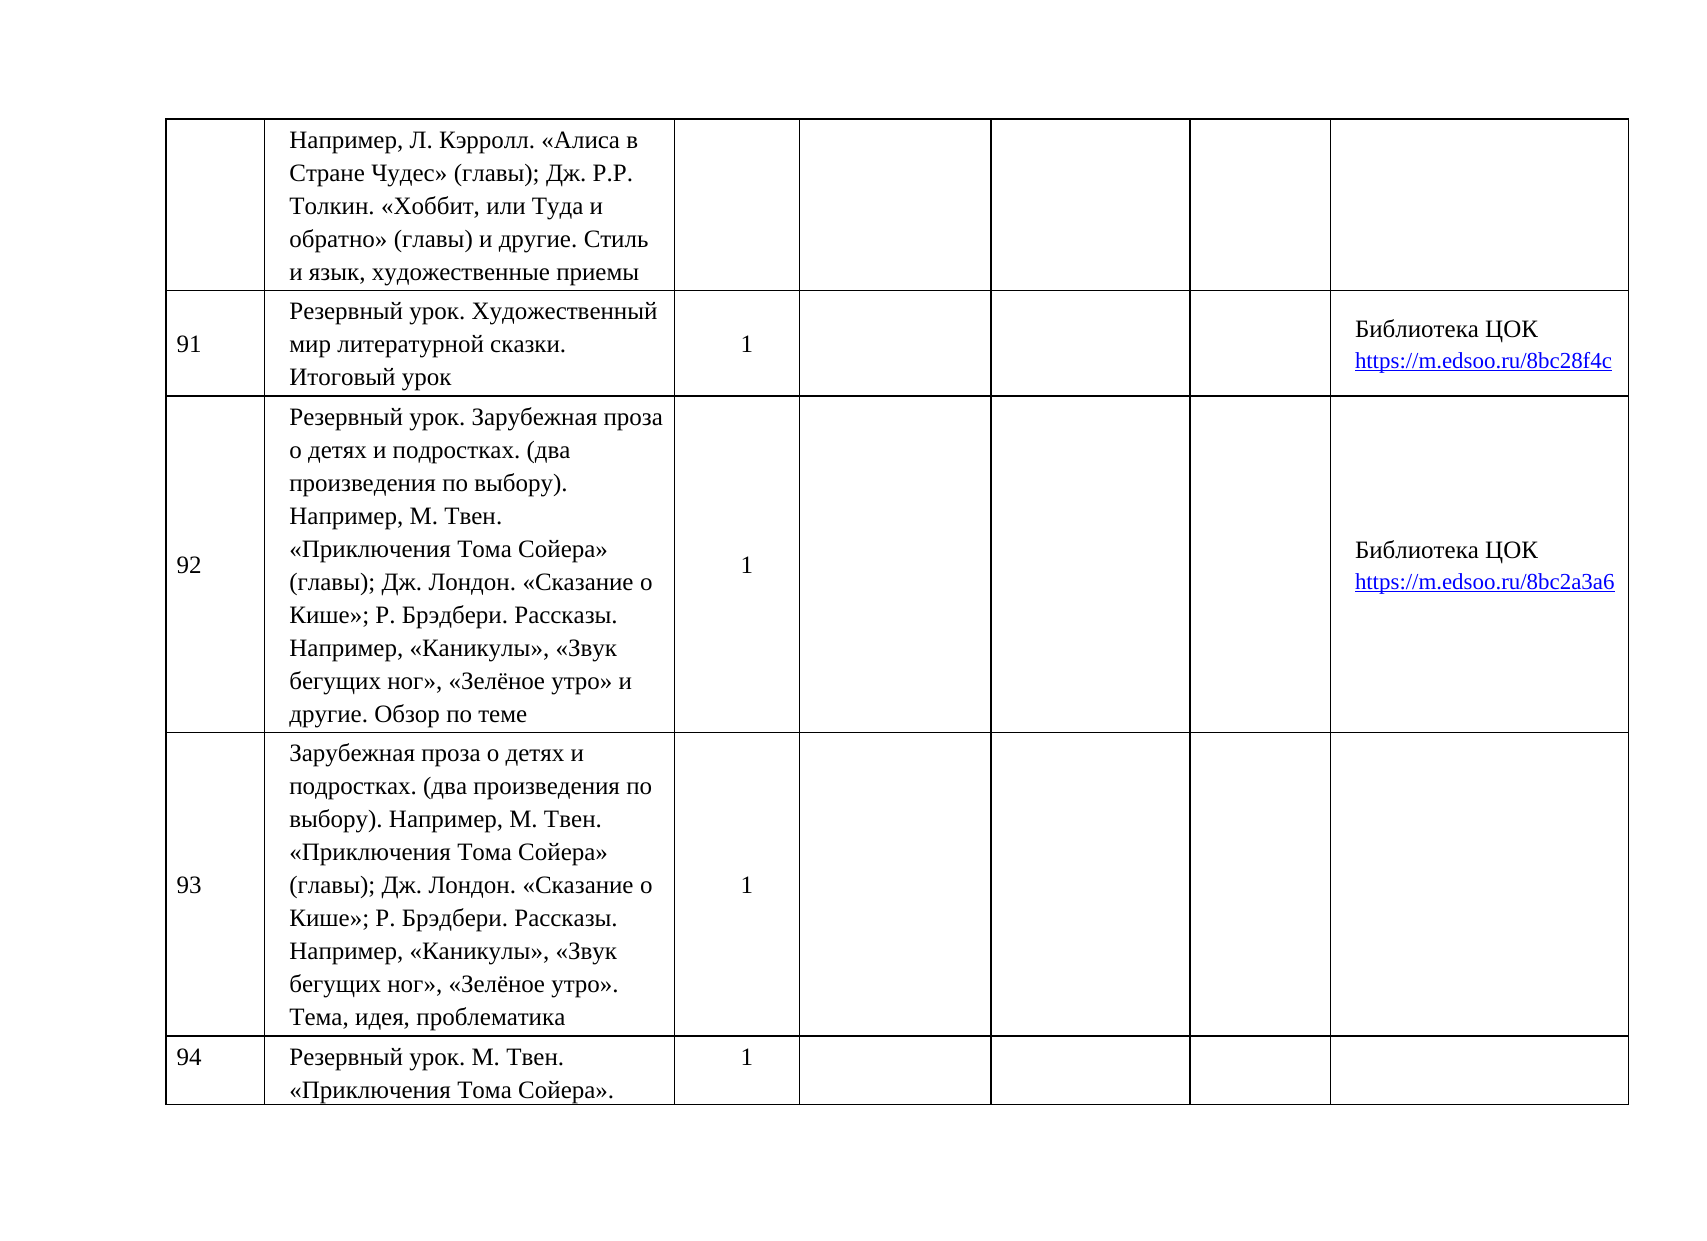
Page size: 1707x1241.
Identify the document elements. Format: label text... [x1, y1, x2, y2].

table_cell Зарубежная проза о детях и подростках. (два произведения по выбору). Например, М. Твен. «Приключения Тома Сойера» (главы); Дж. Лондон. «Сказание о Кише»; Р. Брэдбери. Рассказы. Например, «Каникулы», «Звук бегущих ног», «Зелёное утро». Тема, идея, проблематика [265, 733, 674, 1035]
table_cell [1331, 1037, 1628, 1104]
table_cell 91 [167, 291, 264, 395]
table_cell [1331, 733, 1628, 1035]
table_cell 93 [167, 733, 264, 1035]
table_cell 1 [675, 733, 799, 1035]
table_cell [992, 120, 1189, 289]
table_cell Резервный урок. Художественный мир литературной сказки. Итоговый урок [265, 291, 674, 395]
table_cell [992, 1037, 1189, 1104]
table_cell 1 [675, 1037, 799, 1104]
table_cell Библиотека ЦОК https://m.edsoo.ru/8bc28f4c [1331, 291, 1628, 395]
table_cell Резервный урок. Зарубежная проза о детях и подростках. (два произведения по выбору). Например, М. Твен. «Приключения Тома Сойера» (главы); Дж. Лондон. «Сказание о Кише»; Р. Брэдбери. Рассказы. Например, «Каникулы», «Звук бегущих ног», «Зелёное утро» и другие. Обзор по теме [265, 397, 674, 732]
table_cell 1 [675, 291, 799, 395]
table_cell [265, 1037, 674, 1104]
table_cell 1 [675, 397, 799, 732]
table_cell [1191, 1037, 1330, 1104]
table_cell [992, 733, 1189, 1035]
table_cell 1 [675, 120, 799, 289]
table_cell [1191, 120, 1330, 289]
table_cell Библиотека ЦОК https://m.edsoo.ru/8bc2a3a6 [1331, 397, 1628, 732]
table_cell [992, 291, 1189, 395]
table_cell [800, 1037, 990, 1104]
table_cell [1191, 291, 1330, 395]
table_cell [800, 397, 990, 732]
table_cell 94 [167, 1037, 264, 1104]
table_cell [265, 120, 674, 289]
table_cell [1191, 733, 1330, 1035]
table_cell 90 [167, 120, 264, 289]
table_cell [800, 120, 990, 289]
table_cell [992, 397, 1189, 732]
table_cell [800, 291, 990, 395]
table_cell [1331, 120, 1628, 289]
table_cell [800, 733, 990, 1035]
table_cell 92 [167, 397, 264, 732]
table_cell [1191, 397, 1330, 732]
